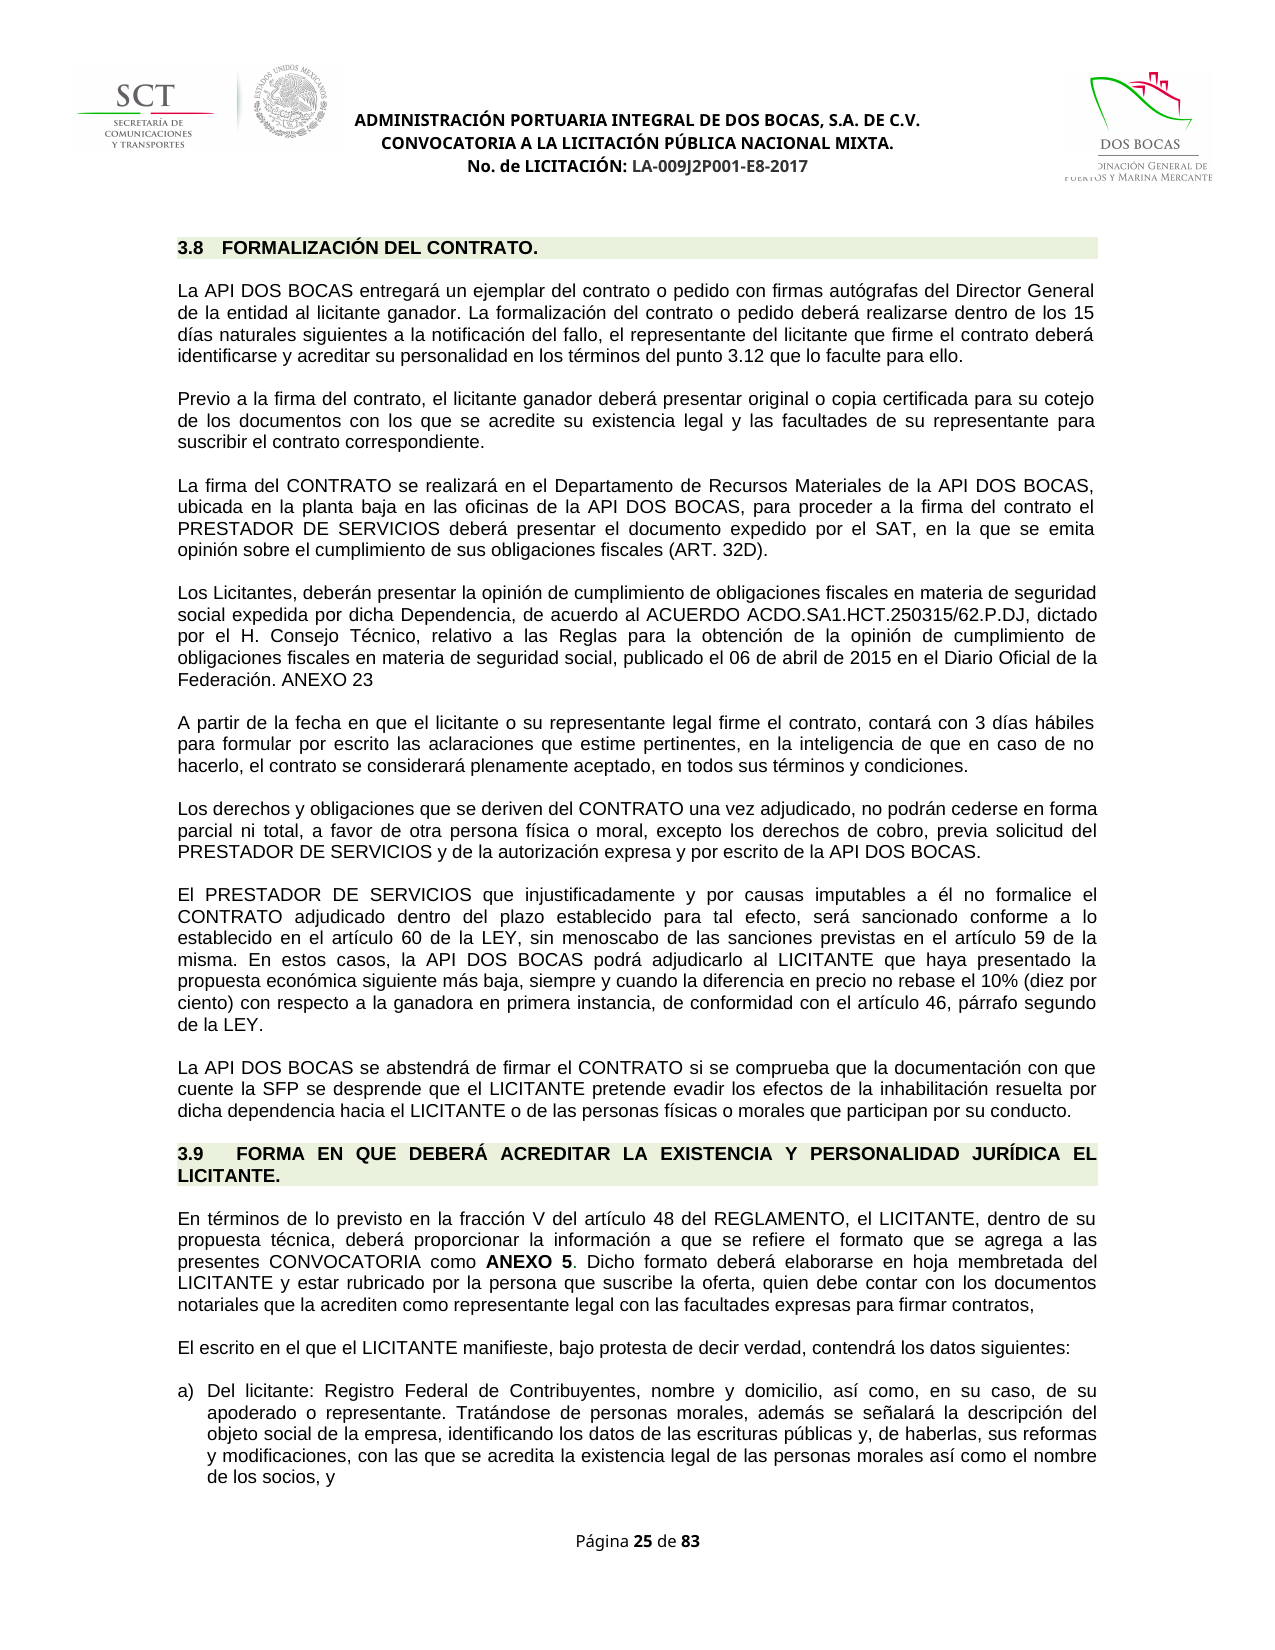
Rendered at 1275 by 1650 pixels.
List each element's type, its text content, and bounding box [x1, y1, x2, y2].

picture [1064, 72, 1213, 183]
text A partir de la fecha en que el licitante o su representante legal firme el contrato, contará con 3 días hábiles para formular por escrito las aclaraciones que estime pertinentes, en la inteligencia de que en caso de no hacerlo, el contrato se considerará plenamente aceptado, en todos sus términos y condiciones. [177, 712, 1095, 776]
text La API DOS BOCAS entregará un ejemplar del contrato o pedido con firmas autógrafas del Director General de la entidad al licitante ganador. La formalización del contrato o pedido deberá realizarse dentro de los 15 días naturales siguientes a la notificación del fallo, el representante del licitante que firme el contrato deberá identificarse y acreditar su personalidad en los términos del punto 3.12 que lo faculte para ello. [177, 280, 1095, 367]
text El PRESTADOR DE SERVICIOS que injustificadamente y por causas imputables a él no formalice el CONTRATO adjudicado dentro del plazo establecido para tal efecto, será sancionado conforme a lo establecido en el artículo 60 de la LEY, sin menoscabo de las sanciones previstas en el artículo 59 de la misma. En estos casos, la API DOS BOCAS podrá adjudicarlo al LICITANTE que haya presentado la propuesta económica siguiente más baja, siempre y cuando la diferencia en precio no rebase el 10% (diez por ciento) con respecto a la ganadora en primera instancia, de conformidad con el artículo 46, párrafo segundo de la LEY. [177, 884, 1098, 1035]
text 3.8 FORMALIZACIÓN DEL CONTRATO. [177, 237, 1098, 259]
text Los Licitantes, deberán presentar la opinión de cumplimiento de obligaciones fiscales en materia de seguridad social expedida por dicha Dependencia, de acuerdo al ACUERDO ACDO.SA1.HCT.250315/62.P.DJ, dictado por el H. Consejo Técnico, relativo a las Reglas para la obtención de la opinión de cumplimiento de obligaciones fiscales en materia de seguridad social, publicado el 06 de abril de 2015 en el Diario Oficial de la Federación. ANEXO 23 [177, 582, 1098, 690]
text La firma del CONTRATO se realizará en el Departamento de Recursos Materiales de la API DOS BOCAS, ubicada en la planta baja en las oficinas de la API DOS BOCAS, para proceder a la firma del contrato el PRESTADOR DE SERVICIOS deberá presentar el documento expedido por el SAT, en la que se emita opinión sobre el cumplimiento de sus obligaciones fiscales (ART. 32D). [177, 474, 1095, 561]
text La API DOS BOCAS se abstendrá de firmar el CONTRATO si se comprueba que la documentación con que cuente la SFP se desprende que el LICITANTE pretende evadir los efectos de la inhabilitación resuelta por dicha dependencia hacia el LICITANTE o de las personas físicas o morales que participan por su conducto. [177, 1057, 1098, 1121]
text Los derechos y obligaciones que se deriven del CONTRATO una vez adjudicado, no podrán cederse en forma parcial ni total, a favor de otra persona física o moral, excepto los derechos de cobro, previa solicitud del PRESTADOR DE SERVICIOS y de la autorización expresa y por escrito de la API DOS BOCAS. [177, 798, 1098, 862]
text En términos de lo previsto en la fracción V del artículo 48 del REGLAMENTO, el LICITANTE, dentro de su propuesta técnica, deberá proporcionar la información a que se refiere el formato que se agrega a las presentes CONVOCATORIA como ANEXO 5. Dicho formato deberá elaborarse en hoja membretada del LICITANTE y estar rubricado por la persona que suscribe la oferta, quien debe contar con los documentos notariales que la acrediten como representante legal con las facultades expresas para firmar contratos, [177, 1207, 1098, 1315]
picture [73, 63, 347, 151]
text El escrito en el que el LICITANTE manifieste, bajo protesta de decir verdad, contendrá los datos siguientes: [177, 1337, 1098, 1358]
text Previo a la firma del contrato, el licitante ganador deberá presentar original o copia certificada para su cotejo de los documentos con los que se acredite su existencia legal y las facultades de su representante para suscribir el contrato correspondiente. [177, 388, 1095, 453]
list Del licitante: Registro Federal de Contribuyentes, nombre y domicilio, así como, en su caso, de su apoderado o representante. Tratándose de personas morales, además se señalará la descripción del objeto social de la empresa, identificando los datos de las escrituras públicas y, de haberlas, sus reformas y modificaciones, con las que se acredita la existencia legal de las personas morales así como el nombre de los socios, y [177, 1380, 1098, 1488]
text 3.9 FORMA EN QUE DEBERÁ ACREDITAR LA EXISTENCIA Y PERSONALIDAD JURÍDICA EL LICITANTE. [177, 1143, 1098, 1186]
